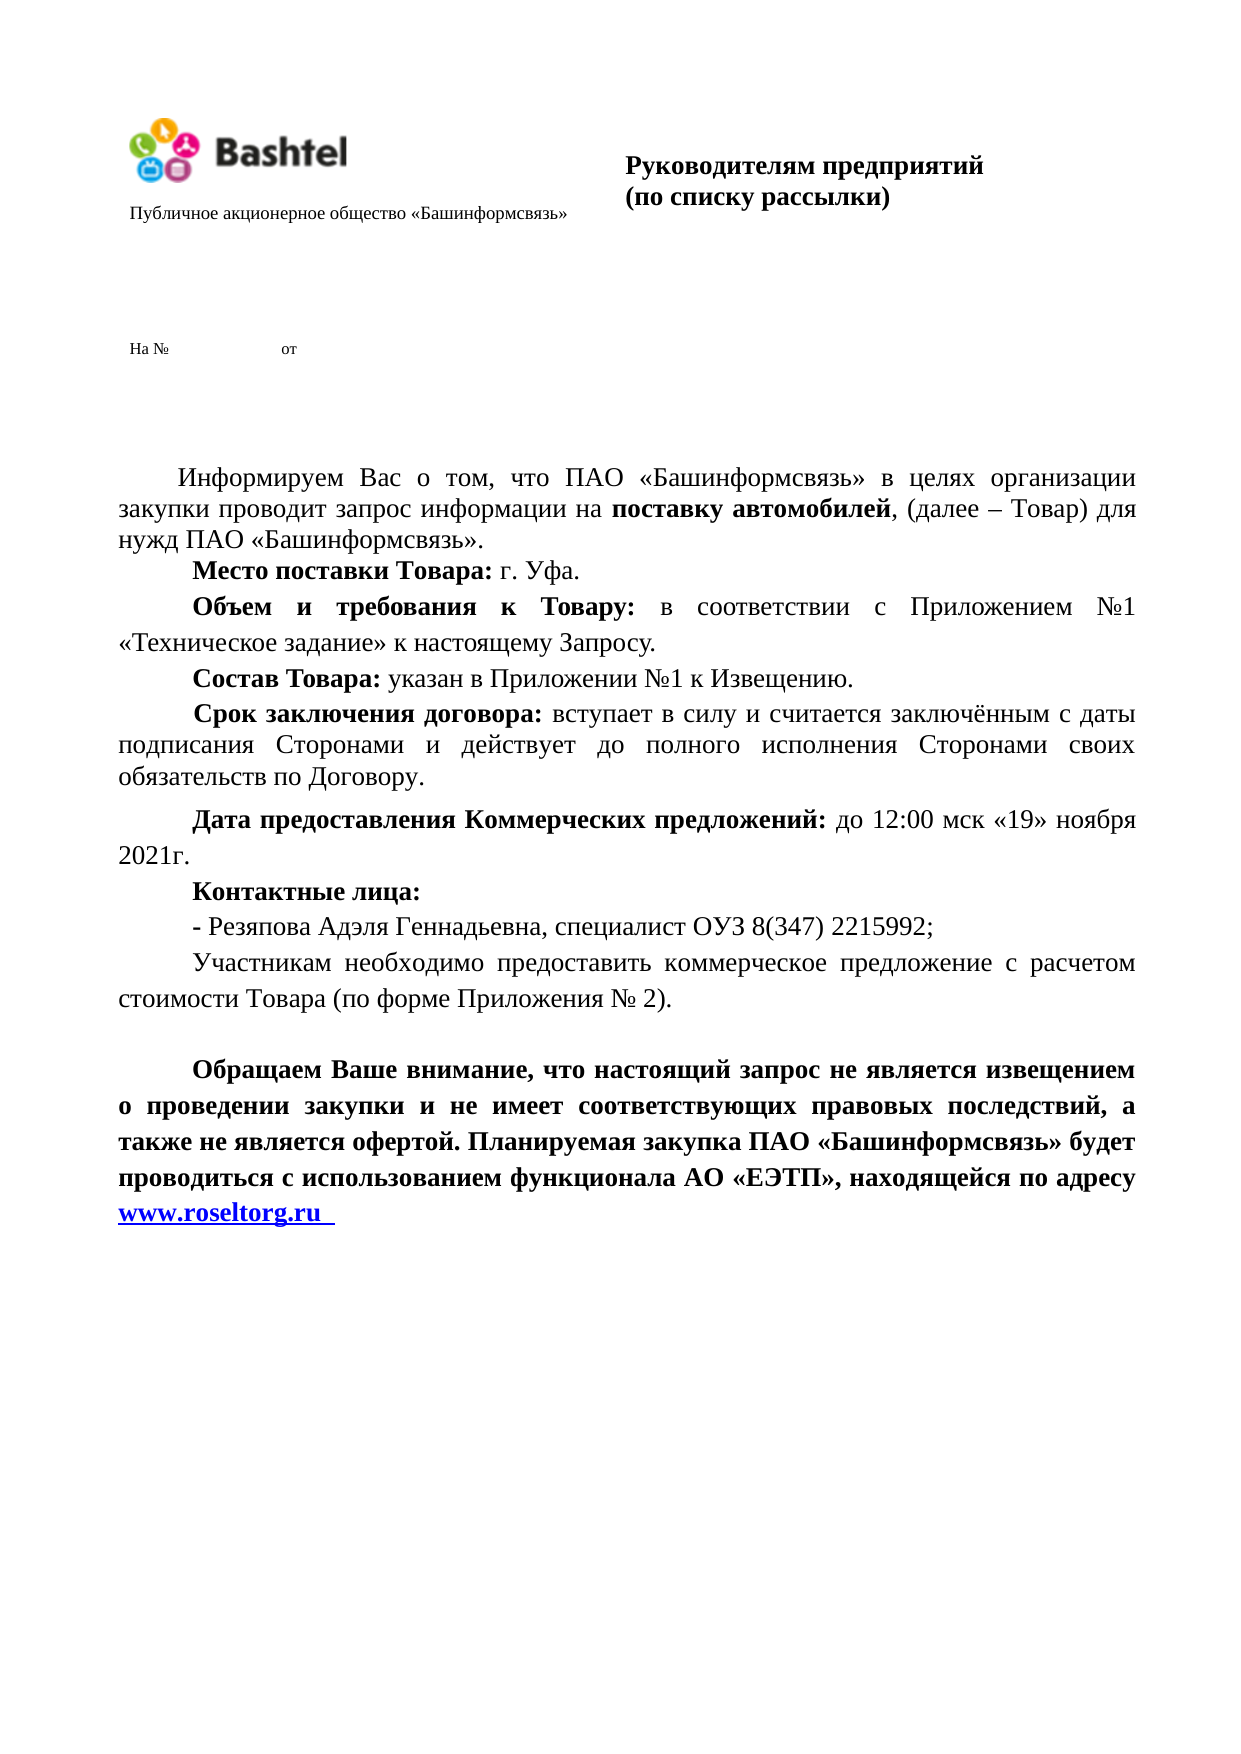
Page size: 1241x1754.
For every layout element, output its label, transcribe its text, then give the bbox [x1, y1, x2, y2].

text Информируем Вас о том, что ПАО «Башинформсвязь» в целях организации закупки проводит запрос информации на поставку автомобилей, (далее – Товар) для нужд ПАО «Башинформсвязь». [118, 461, 1137, 554]
picture [129, 118, 347, 183]
text - Резяпова Адэля Геннадьевна, специалист ОУЗ 8(347) 2215992; [118, 911, 1137, 942]
text Дата предоставления Коммерческих предложений: до 12:00 мск «19» ноября 2021г. [118, 803, 1137, 870]
text Контактные лица: [118, 875, 1137, 906]
text Объем и требования к Товару: в соответствии с Приложением №1 «Техническое задание» к настоящему Запросу. [118, 590, 1137, 657]
text Место поставки Товара: г. Уфа. [118, 554, 1137, 586]
text Состав Товара: указан в Приложении №1 к Извещению. [118, 662, 1137, 693]
list Срок заключения договора: вступает в силу и считается заключённым с даты подписания Сторонами и действует до полного исполнения Сторонами своих обязательств по Договору. [118, 697, 1137, 791]
table_header Публичное акционерное общество «Башинформсвязь» На № от [118, 118, 626, 399]
text Участникам необходимо предоставить коммерческое предложение с расчетом стоимости Товара (по форме Приложения № 2). [118, 946, 1137, 1013]
text Обращаем Ваше внимание, что настоящий запрос не является извещением о проведении закупки и не имеет соответствующих правовых последствий, а также не является офертой. Планируемая закупка ПАО «Башинформсвязь» будет проводиться с использованием функционала АО «ЕЭТП», находящейся по адресу www.roseltorg.ru [118, 1053, 1137, 1227]
table_header Руководителям предприятий (по списку рассылки) [626, 118, 1063, 399]
